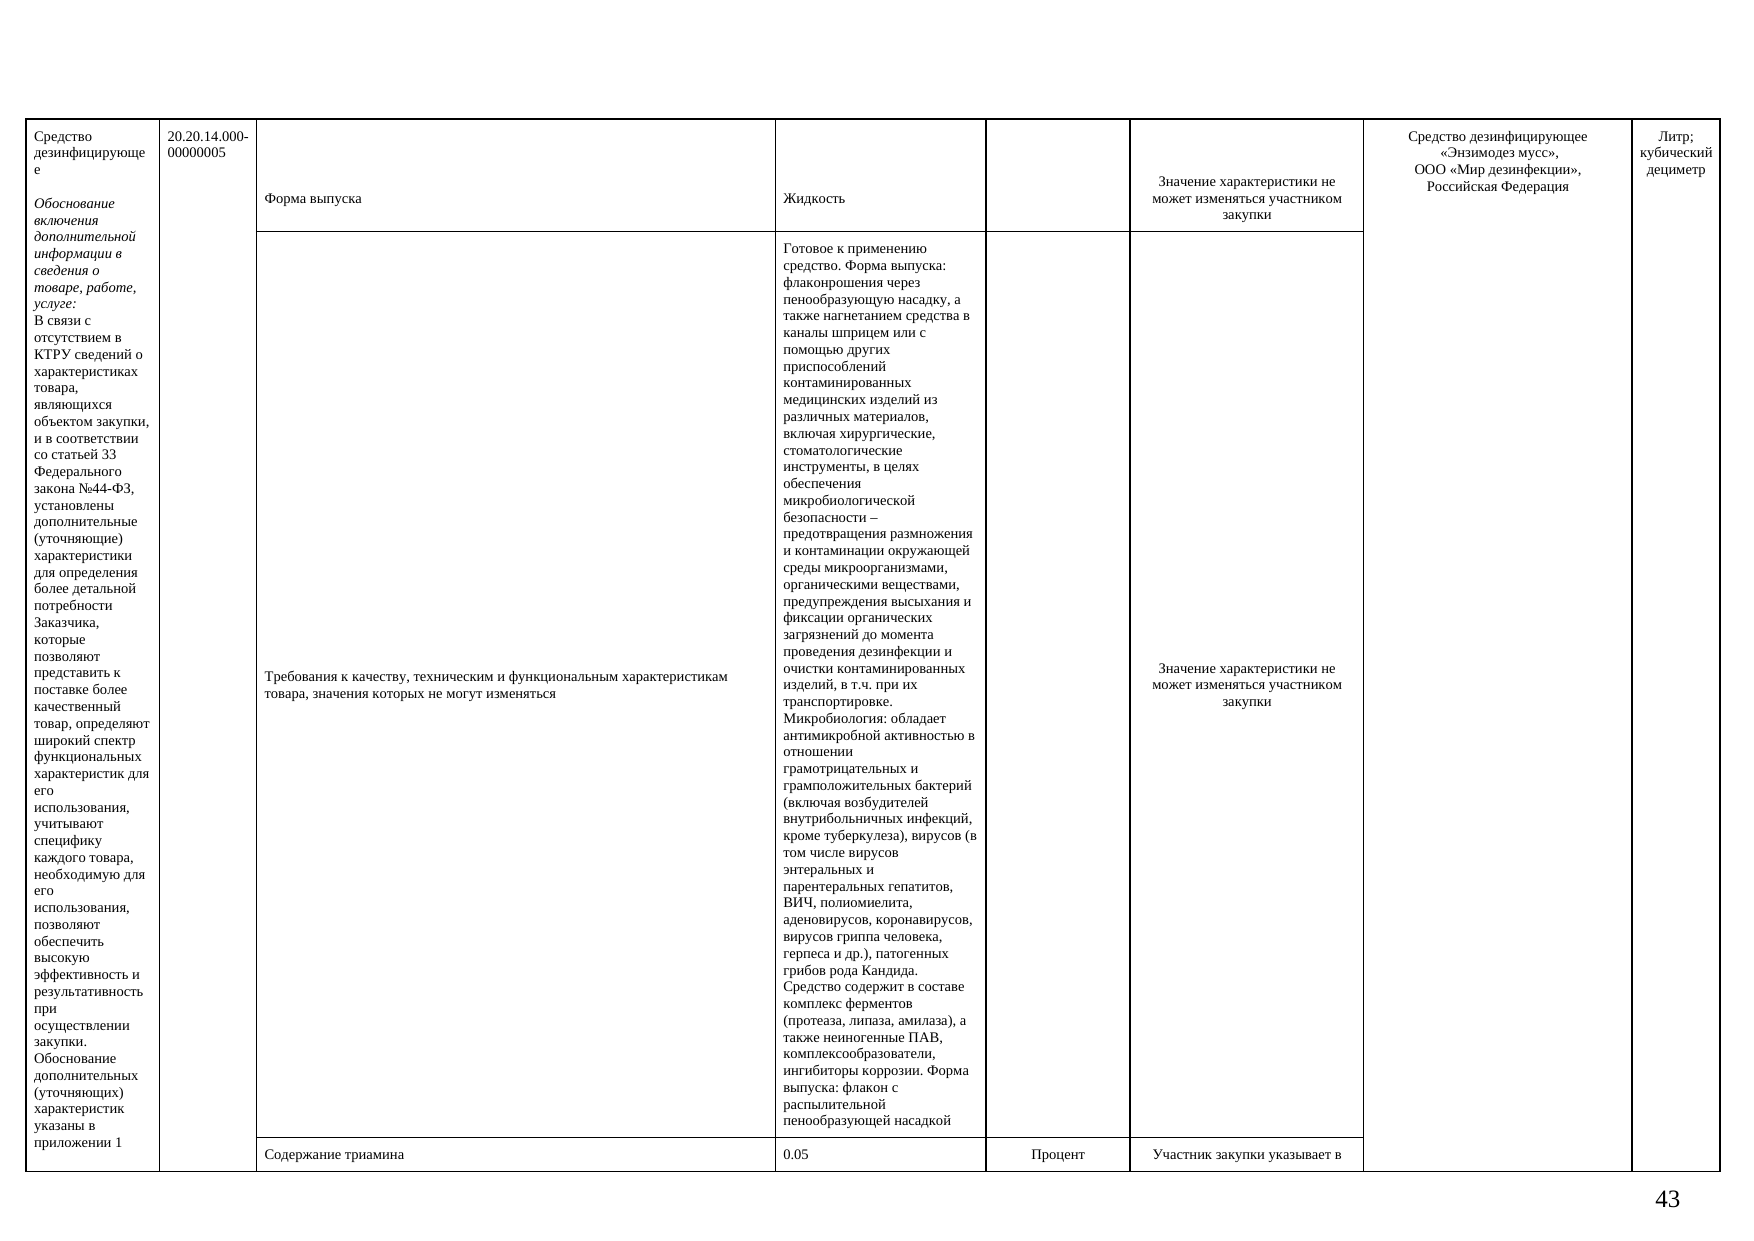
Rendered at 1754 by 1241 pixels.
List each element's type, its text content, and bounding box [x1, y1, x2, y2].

table_cell Значение характеристики не может изменяться участником закупки [1131, 232, 1363, 1137]
table_cell Значение характеристики не может изменяться участником закупки [1131, 163, 1363, 231]
table_cell Процент [987, 1138, 1129, 1171]
table_cell [987, 232, 1129, 1137]
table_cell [1633, 120, 1719, 1171]
table_cell Содержание триамина [257, 1138, 775, 1171]
table_cell Форма выпуска [257, 163, 775, 231]
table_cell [1131, 1138, 1363, 1171]
table_cell [987, 163, 1129, 231]
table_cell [160, 120, 256, 1171]
table_cell Жидкость [776, 163, 985, 231]
table_cell 0.05 [776, 1138, 985, 1171]
table_cell [987, 120, 1129, 163]
table_cell Требования к качеству, техническим и функциональным характеристикам товара, значения которых не могут изменяться [257, 232, 775, 1137]
table_cell Готовое к применению средство. Форма выпуска: флаконрошения через пенообразующую насадку, а также нагнетанием средства в каналы шприцем или с помощью других приспособлений контаминированных медицинских изделий из различных материалов, включая хирургические, стоматологические инструменты, в целях обеспечения микробиологической безопасности – предотвращения размножения и контаминации окружающей среды микроорганизмами, органическими веществами, предупреждения высыхания и фиксации органических загрязнений до момента проведения дезинфекции и очистки контаминированных изделий, в т.ч. при их транспортировке. Микробиология: обладает антимикробной активностью в отношении грамотрицательных и грамположительных бактерий (включая возбудителей внутрибольничных инфекций, кроме туберкулеза), вирусов (в том числе вирусов энтеральных и парентеральных гепатитов, ВИЧ, полиомиелита, аденовирусов, коронавирусов, вирусов гриппа человека, герпеса и др.), патогенных грибов рода Кандида. Средство содержит в составе комплекс ферментов (протеаза, липаза, амилаза), а также неиногенные ПАВ, комплексообразователи, ингибиторы коррозии. Форма выпуска: флакон с распылительной пенообразующей насадкой [776, 232, 985, 1137]
table_cell [257, 120, 775, 163]
table_cell [1131, 120, 1363, 163]
table_cell [776, 120, 985, 163]
table_cell Средство дезинфицирующее «Энзимодез мусс», ООО «Мир дезинфекции», Российская Федерация [1364, 120, 1631, 1171]
